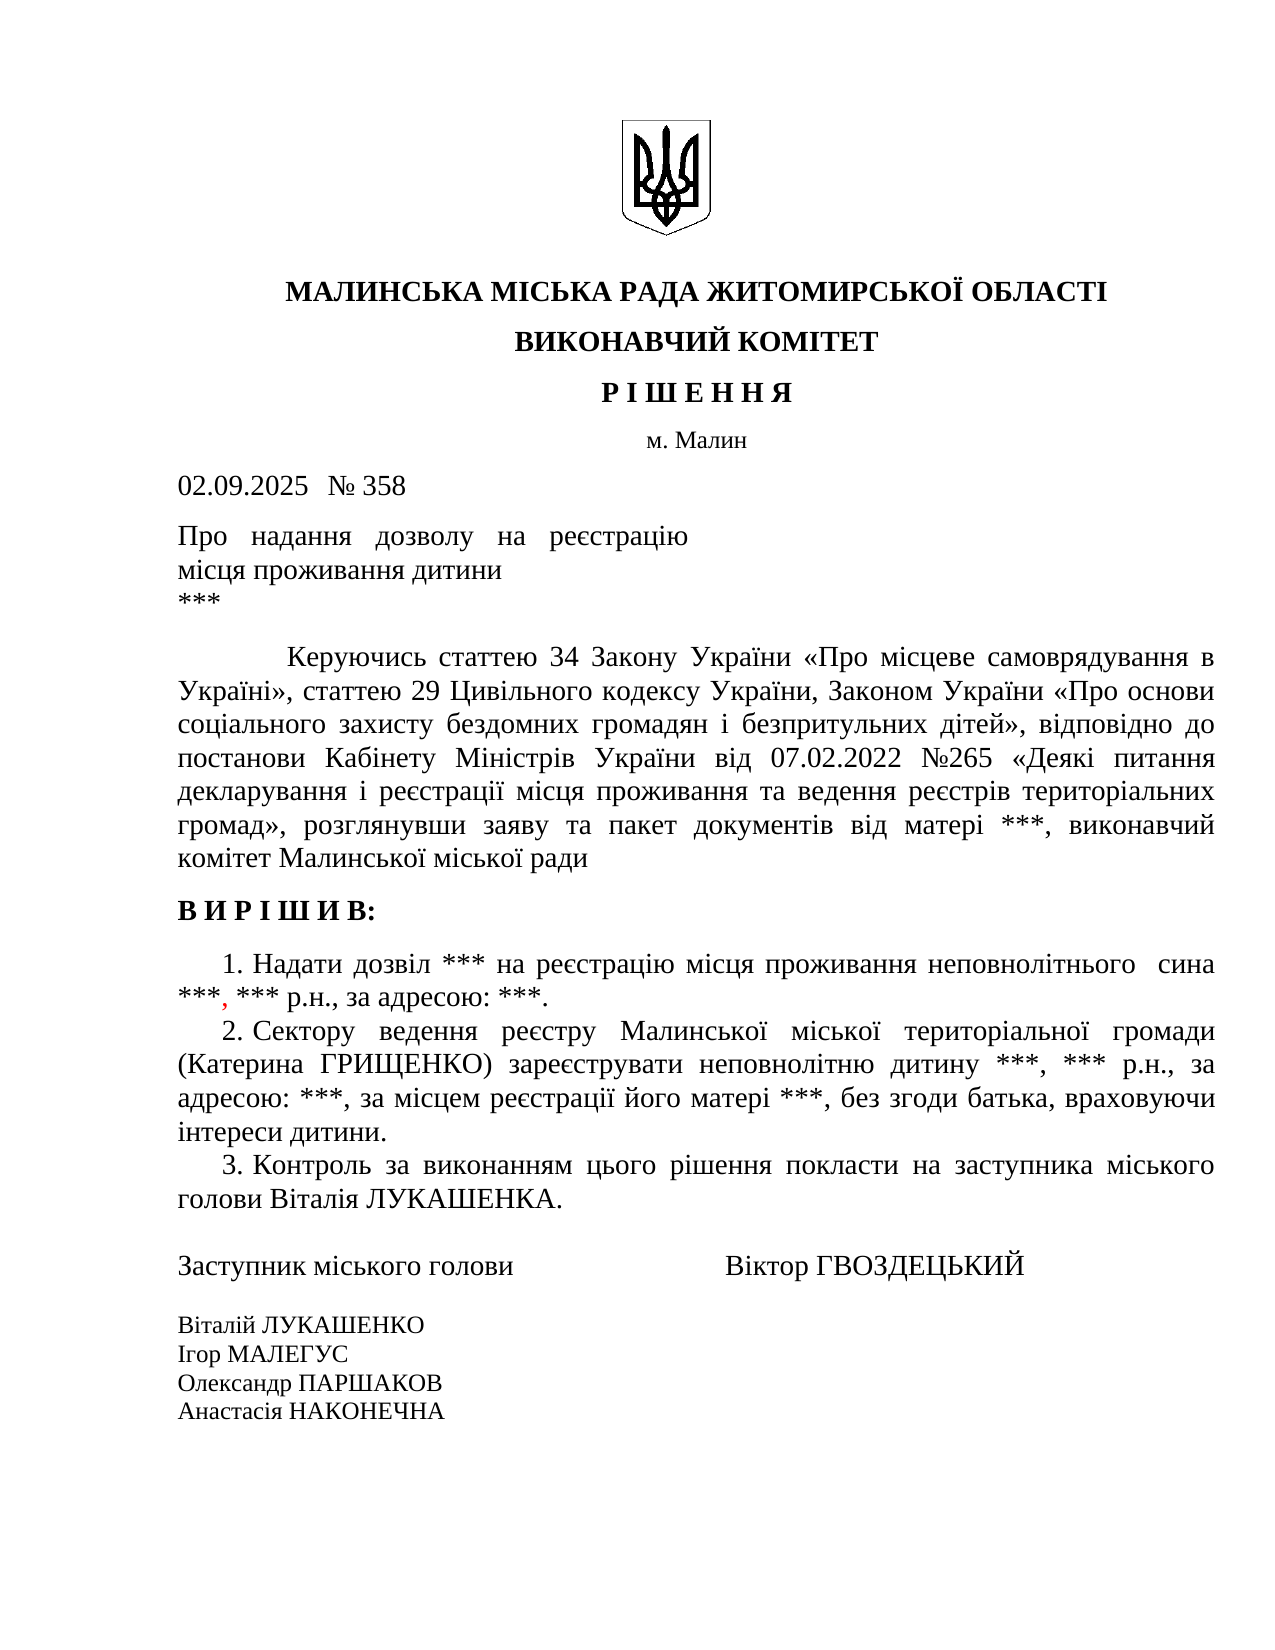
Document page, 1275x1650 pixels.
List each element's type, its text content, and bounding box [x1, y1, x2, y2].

text 02.09.2025 № 358 [177, 468, 1216, 502]
text В И Р І Ш И В: [177, 893, 1216, 927]
list Контроль за виконанням цього рішення покласти на заступника міського голови Віталія ЛУКАШЕНКА. [177, 1147, 1216, 1214]
text Віталій ЛУКАШЕНКО [177, 1310, 1216, 1339]
text м. Малин [177, 425, 1216, 454]
text Анастасія НАКОНЕЧНА [177, 1396, 1216, 1425]
table_header Про надання дозволу на реєстрацію місця проживання дитини *** [166, 519, 699, 619]
text МАЛИНСЬКА МІСЬКА РАДА ЖИТОМИРСЬКОЇ ОБЛАСТІ [177, 274, 1216, 308]
list Сектору ведення реєстру Малинської міської територіальної громади (Катерина ГРИЩЕНКО) зареєструвати неповнолітню дитину ***, *** р.н., за адресою: ***, за місцем реєстрації його матері ***, без згоди батька, враховуючи інтереси дитини. [177, 1013, 1216, 1147]
text Ігор МАЛЕГУС [177, 1339, 1216, 1368]
text Олександр ПАРШАКОВ [177, 1368, 1216, 1396]
text Заступник міського голови Віктор ГВОЗДЕЦЬКИЙ [177, 1248, 1216, 1281]
text Керуючись статтею 34 Закону України «Про місцеве самоврядування в Україні», статтею 29 Цивільного кодексу України, Законом України «Про основи соціального захисту бездомних громадян і безпритульних дітей», відповідно до постанови Кабінету Міністрів України від 07.02.2022 №265 «Деякі питання декларування і реєстрації місця проживання та ведення реєстрів територіальних громад», розглянувши заяву та пакет документів від матері ***, виконавчий комітет Малинської міської ради [177, 639, 1216, 874]
list Надати дозвіл *** на реєстрацію місця проживання неповнолітнього сина ***, *** р.н., за адресою: ***. [177, 946, 1216, 1013]
picture [620, 118, 712, 237]
text ВИКОНАВЧИЙ КОМІТЕТ [177, 324, 1216, 358]
text Р І Ш Е Н Н Я [177, 375, 1216, 408]
